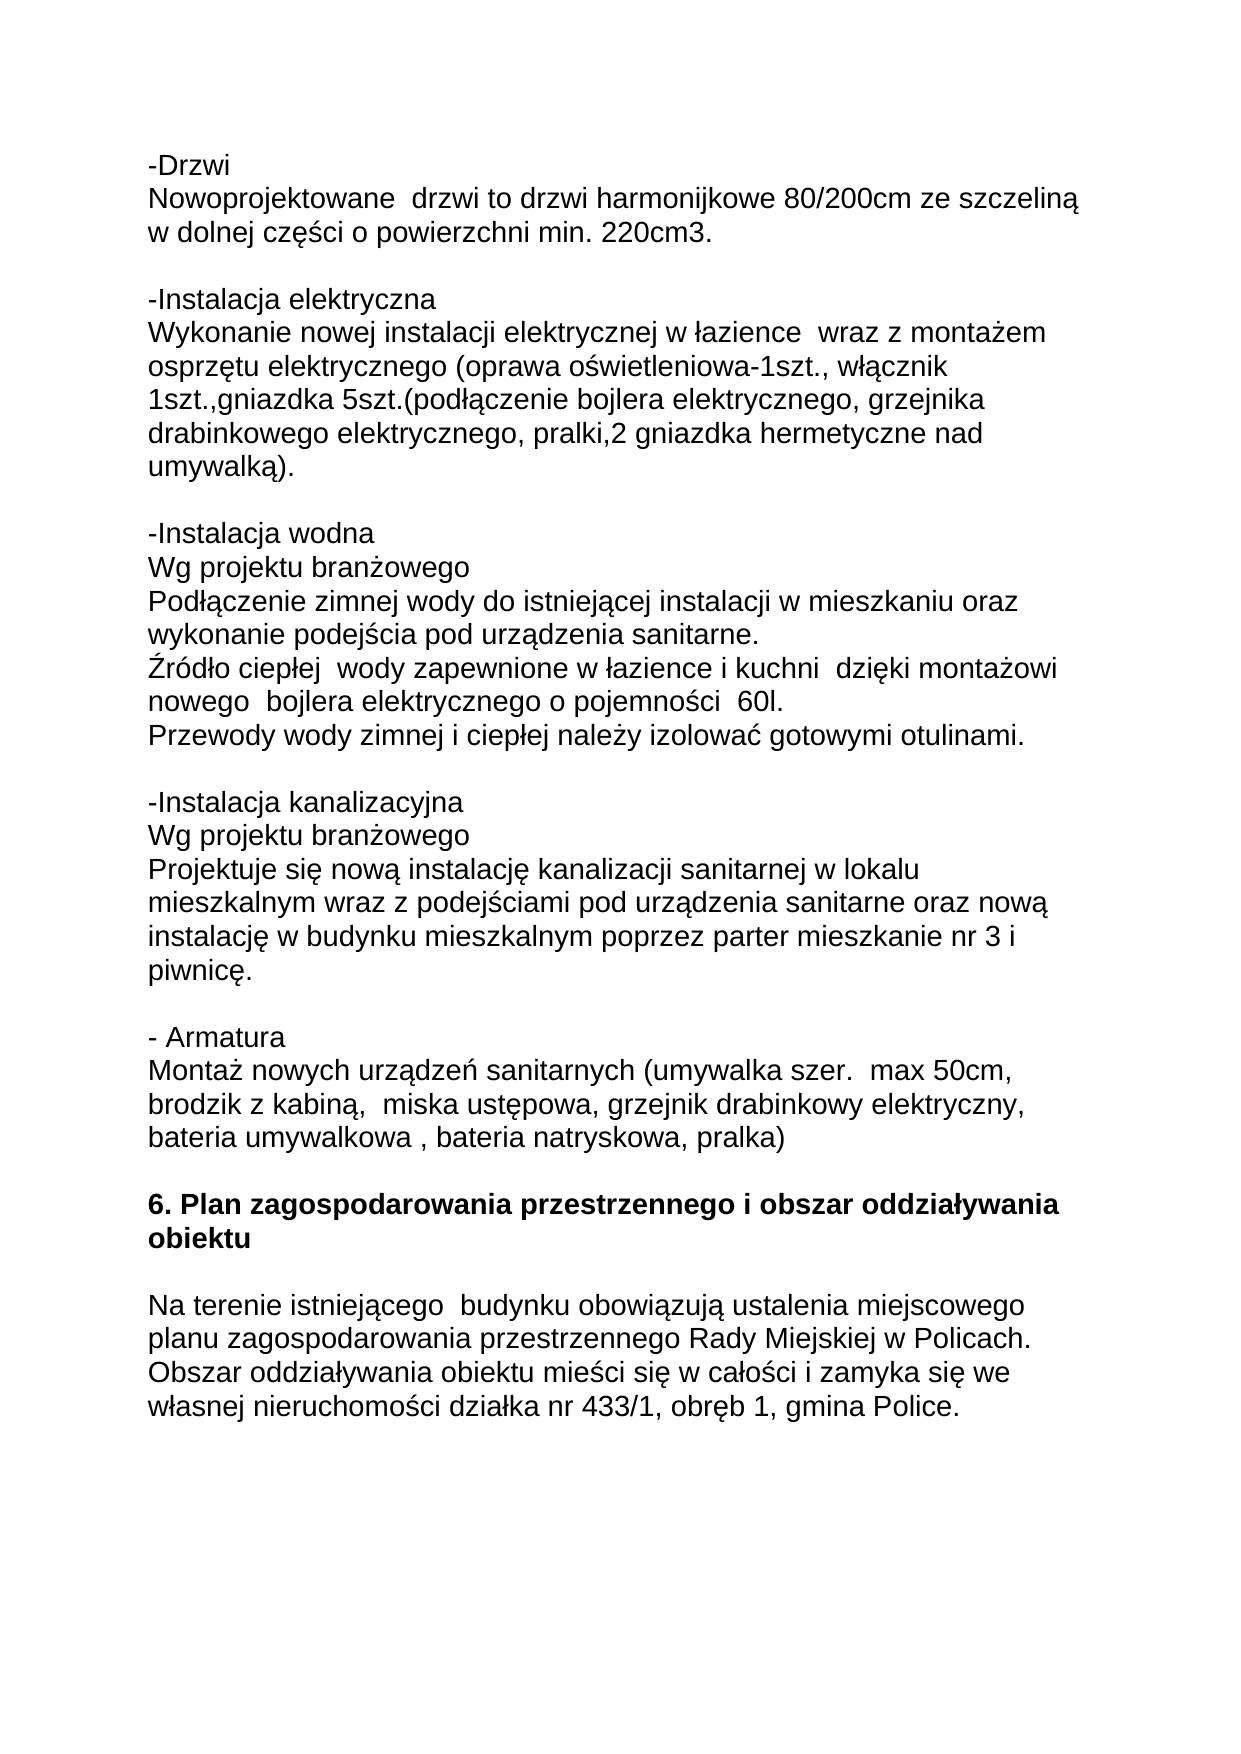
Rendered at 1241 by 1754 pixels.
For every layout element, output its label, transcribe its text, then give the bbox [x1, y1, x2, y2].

text - Armatura [148, 1020, 1093, 1053]
text Na terenie istniejącego budynku obowiązują ustalenia miejscowego planu zagospodarowania przestrzennego Rady Miejskiej w Policach. [148, 1288, 1093, 1355]
text -Instalacja kanalizacyjna [148, 785, 1093, 818]
text Podłączenie zimnej wody do istniejącej instalacji w mieszkaniu oraz wykonanie podejścia pod urządzenia sanitarne. [148, 584, 1093, 651]
text Obszar oddziaływania obiektu mieści się w całości i zamyka się we własnej nieruchomości działka nr 433/1, obręb 1, gmina Police. [148, 1355, 1093, 1422]
text -Instalacja elektryczna [148, 282, 1093, 315]
text Projektuje się nową instalację kanalizacji sanitarnej w lokalu mieszkalnym wraz z podejściami pod urządzenia sanitarne oraz nową instalację w budynku mieszkalnym poprzez parter mieszkanie nr 3 i piwnicę. [148, 852, 1093, 986]
text -Instalacja wodna [148, 517, 1093, 550]
text Nowoprojektowane drzwi to drzwi harmonijkowe 80/200cm ze szczeliną w dolnej części o powierzchni min. 220cm3. [148, 181, 1093, 248]
text Wg projektu branżowego [148, 818, 1093, 852]
text 6. Plan zagospodarowania przestrzennego i obszar oddziaływania obiektu [148, 1187, 1093, 1254]
text Montaż nowych urządzeń sanitarnych (umywalka szer. max 50cm, brodzik z kabiną, miska ustępowa, grzejnik drabinkowy elektryczny, bateria umywalkowa , bateria natryskowa, pralka) [148, 1053, 1093, 1154]
text Źródło ciepłej wody zapewnione w łazience i kuchni dzięki montażowi nowego bojlera elektrycznego o pojemności 60l. [148, 651, 1093, 718]
text Przewody wody zimnej i ciepłej należy izolować gotowymi otulinami. [148, 718, 1093, 751]
text -Drzwi [148, 148, 1093, 181]
text Wg projektu branżowego [148, 550, 1093, 584]
text Wykonanie nowej instalacji elektrycznej w łazience wraz z montażem osprzętu elektrycznego (oprawa oświetleniowa-1szt., włącznik 1szt.,gniazdka 5szt.(podłączenie bojlera elektrycznego, grzejnika drabinkowego elektrycznego, pralki,2 gniazdka hermetyczne nad umywalką). [148, 315, 1093, 483]
